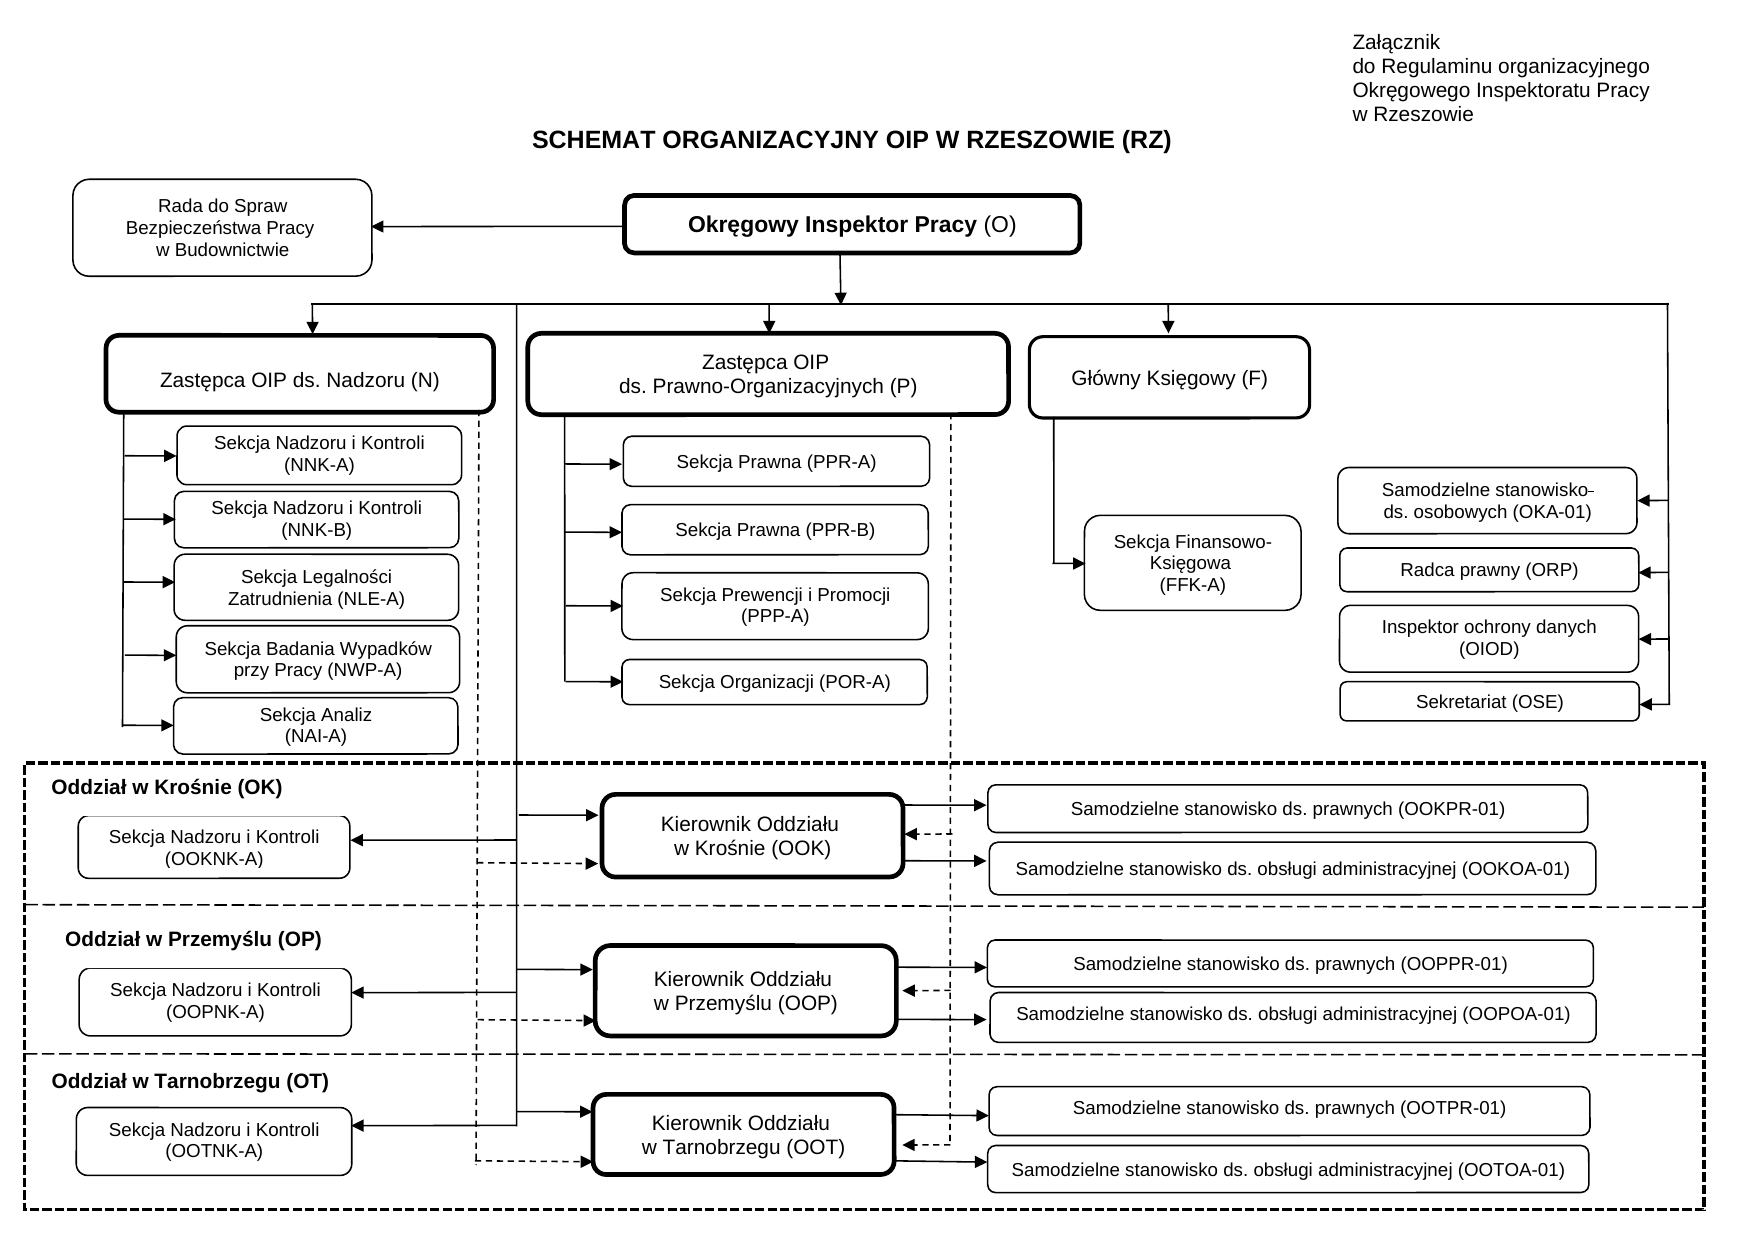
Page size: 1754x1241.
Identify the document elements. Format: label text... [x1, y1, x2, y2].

text SCHEMAT ORGANIZACYJNY OIP W RZESZOWIE (RZ) [25, 125, 1679, 154]
